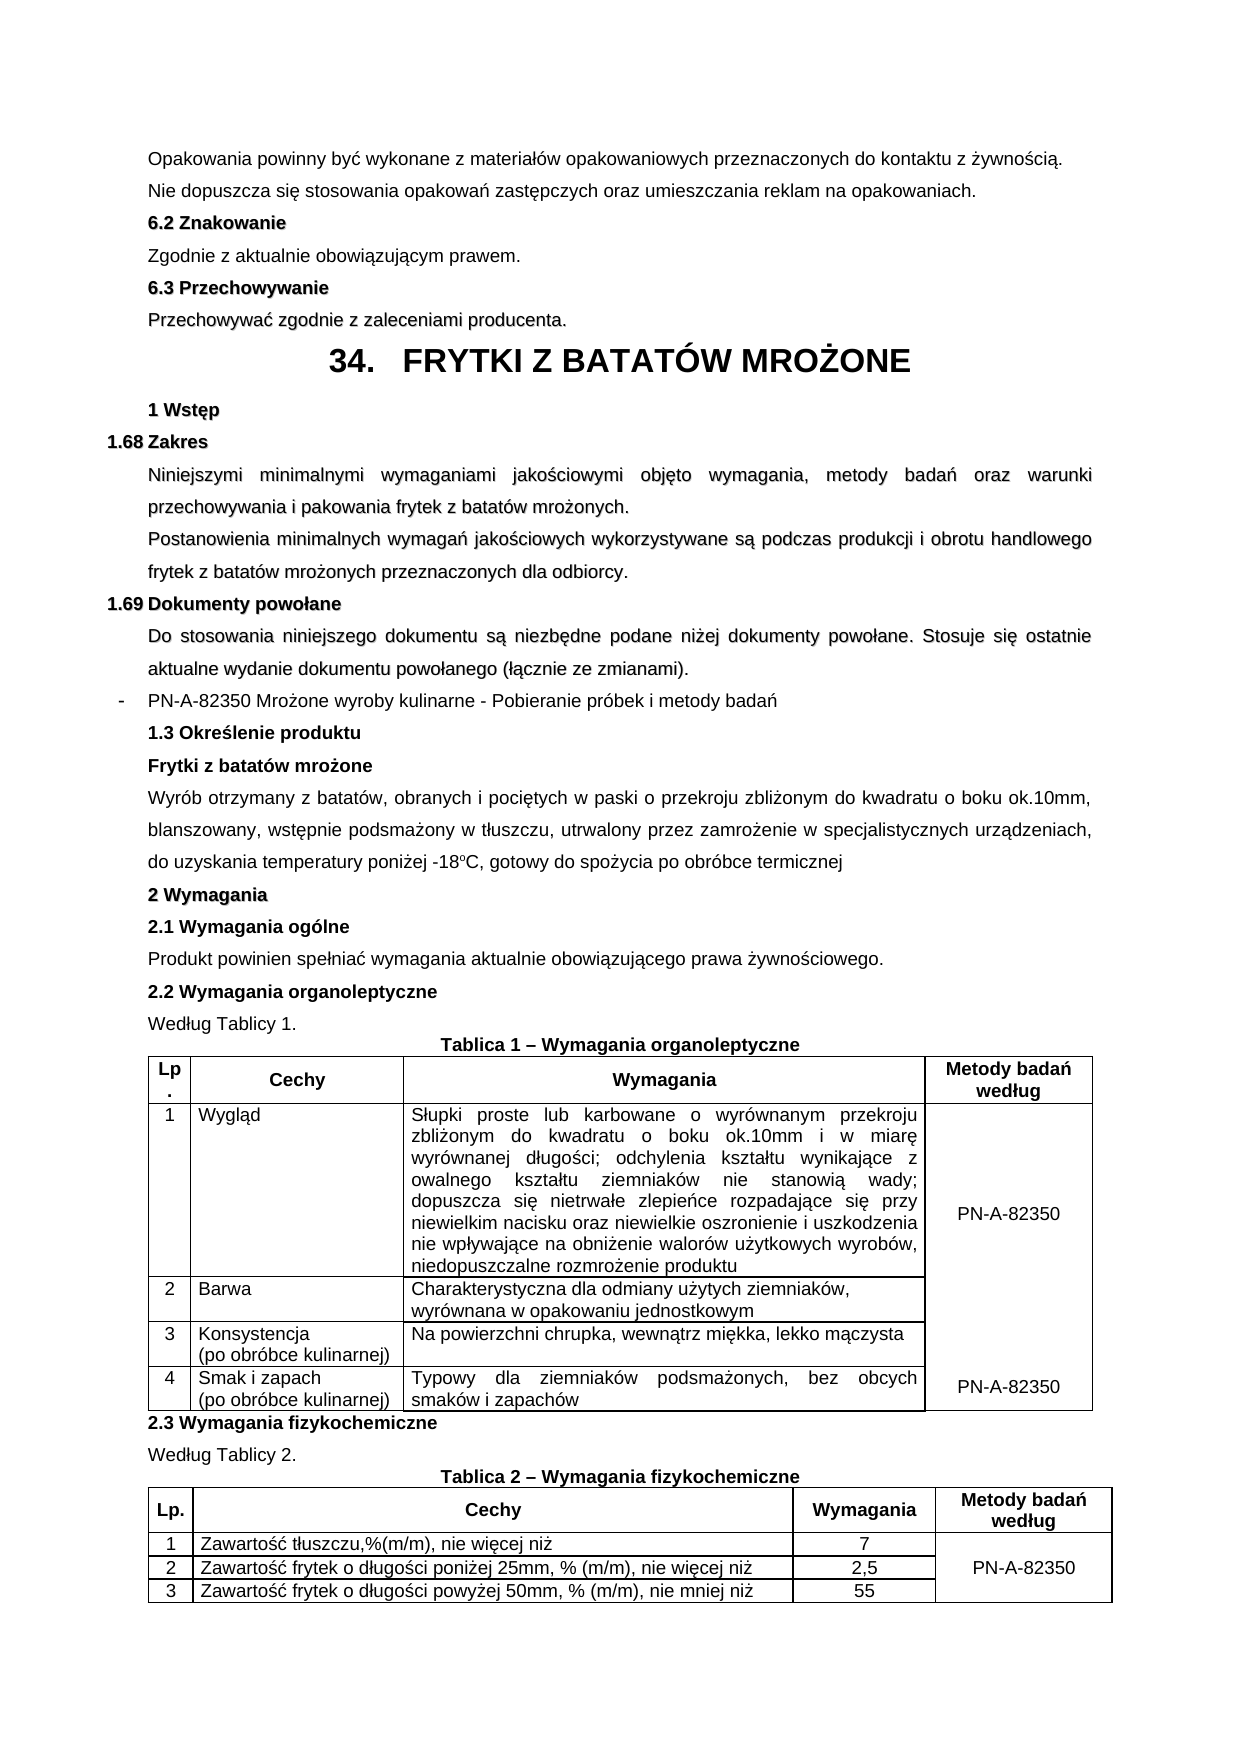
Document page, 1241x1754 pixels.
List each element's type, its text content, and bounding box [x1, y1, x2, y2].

text Według Tablicy 2. [148, 1444, 1093, 1466]
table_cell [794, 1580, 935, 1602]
list frytki Z BATATÓW mrożone [148, 341, 1093, 380]
list Dokumenty powołane [107, 593, 1093, 614]
text 2.1 Wymagania ogólne [148, 916, 1093, 937]
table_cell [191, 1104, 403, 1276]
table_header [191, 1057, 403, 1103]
text Postanowienia minimalnych wymagań jakościowych wykorzystywane są podczas produkcji i obrotu handlowego frytek z batatów mrożonych przeznaczonych dla odbiorcy. [148, 528, 1093, 582]
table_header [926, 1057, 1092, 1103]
text Przechowywać zgodnie z zaleceniami producenta. [148, 309, 1093, 331]
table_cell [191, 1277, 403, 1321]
text Zgodnie z aktualnie obowiązującym prawem. [148, 244, 1093, 266]
text 2.2 Wymagania organoleptyczne [148, 980, 1093, 1002]
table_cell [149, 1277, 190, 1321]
text Nie dopuszcza się stosowania opakowań zastępczych oraz umieszczania reklam na opakowaniach. [148, 180, 1093, 201]
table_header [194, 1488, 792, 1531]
subtitle Tablica 1 – Wymagania organoleptyczne [148, 1034, 1093, 1056]
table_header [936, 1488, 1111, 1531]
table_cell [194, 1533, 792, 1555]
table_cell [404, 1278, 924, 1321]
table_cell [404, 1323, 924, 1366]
list Zakres [107, 431, 1093, 453]
text Produkt powinien spełniać wymagania aktualnie obowiązującego prawa żywnościowego. [148, 948, 1093, 970]
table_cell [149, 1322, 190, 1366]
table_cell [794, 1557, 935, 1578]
text Do stosowania niniejszego dokumentu są niezbędne podane niżej dokumenty powołane. Stosuje się ostatnie aktualne wydanie dokumentu powołanego (łącznie ze zmianami). [148, 625, 1093, 679]
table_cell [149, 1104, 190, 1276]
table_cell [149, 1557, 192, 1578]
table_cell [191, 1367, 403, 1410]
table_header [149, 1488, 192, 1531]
text Opakowania powinny być wykonane z materiałów opakowaniowych przeznaczonych do kontaktu z żywnością. [148, 148, 1093, 169]
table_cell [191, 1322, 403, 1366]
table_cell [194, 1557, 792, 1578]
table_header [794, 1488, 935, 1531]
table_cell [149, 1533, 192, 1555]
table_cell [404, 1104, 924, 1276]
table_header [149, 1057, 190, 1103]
text Wyrób otrzymany z batatów, obranych i pociętych w paski o przekroju zbliżonym do kwadratu o boku ok.10mm, blanszowany, wstępnie podsmażony w tłuszczu, utrwalony przez zamrożenie w specjalistycznych urządzeniach, do uzyskania temperatury poniżej -18oC, gotowy do spożycia po obróbce termicznej [148, 787, 1093, 873]
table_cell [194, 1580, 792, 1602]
list PN-A-82350 Mrożone wyroby kulinarne - Pobieranie próbek i metody badań [118, 689, 1093, 711]
text Według Tablicy 1. [148, 1013, 1093, 1034]
text 6.3 Przechowywanie [148, 277, 1093, 298]
subtitle Tablica 2 – Wymagania fizykochemiczne [148, 1466, 1093, 1487]
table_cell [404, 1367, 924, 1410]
text 2.3 Wymagania fizykochemiczne [148, 1412, 1093, 1433]
text 2 Wymagania [148, 883, 1093, 905]
text 1 Wstęp [148, 399, 1093, 421]
text Niniejszymi minimalnymi wymaganiami jakościowymi objęto wymagania, metody badań oraz warunki przechowywania i pakowania frytek z batatów mrożonych. [148, 463, 1093, 517]
text 6.2 Znakowanie [148, 212, 1093, 234]
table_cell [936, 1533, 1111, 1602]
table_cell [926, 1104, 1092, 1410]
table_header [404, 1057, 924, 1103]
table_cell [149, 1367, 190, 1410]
text Frytki z batatów mrożone [148, 754, 1093, 776]
text 1.3 Określenie produktu [148, 722, 1093, 744]
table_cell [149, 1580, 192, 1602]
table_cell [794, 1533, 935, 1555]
